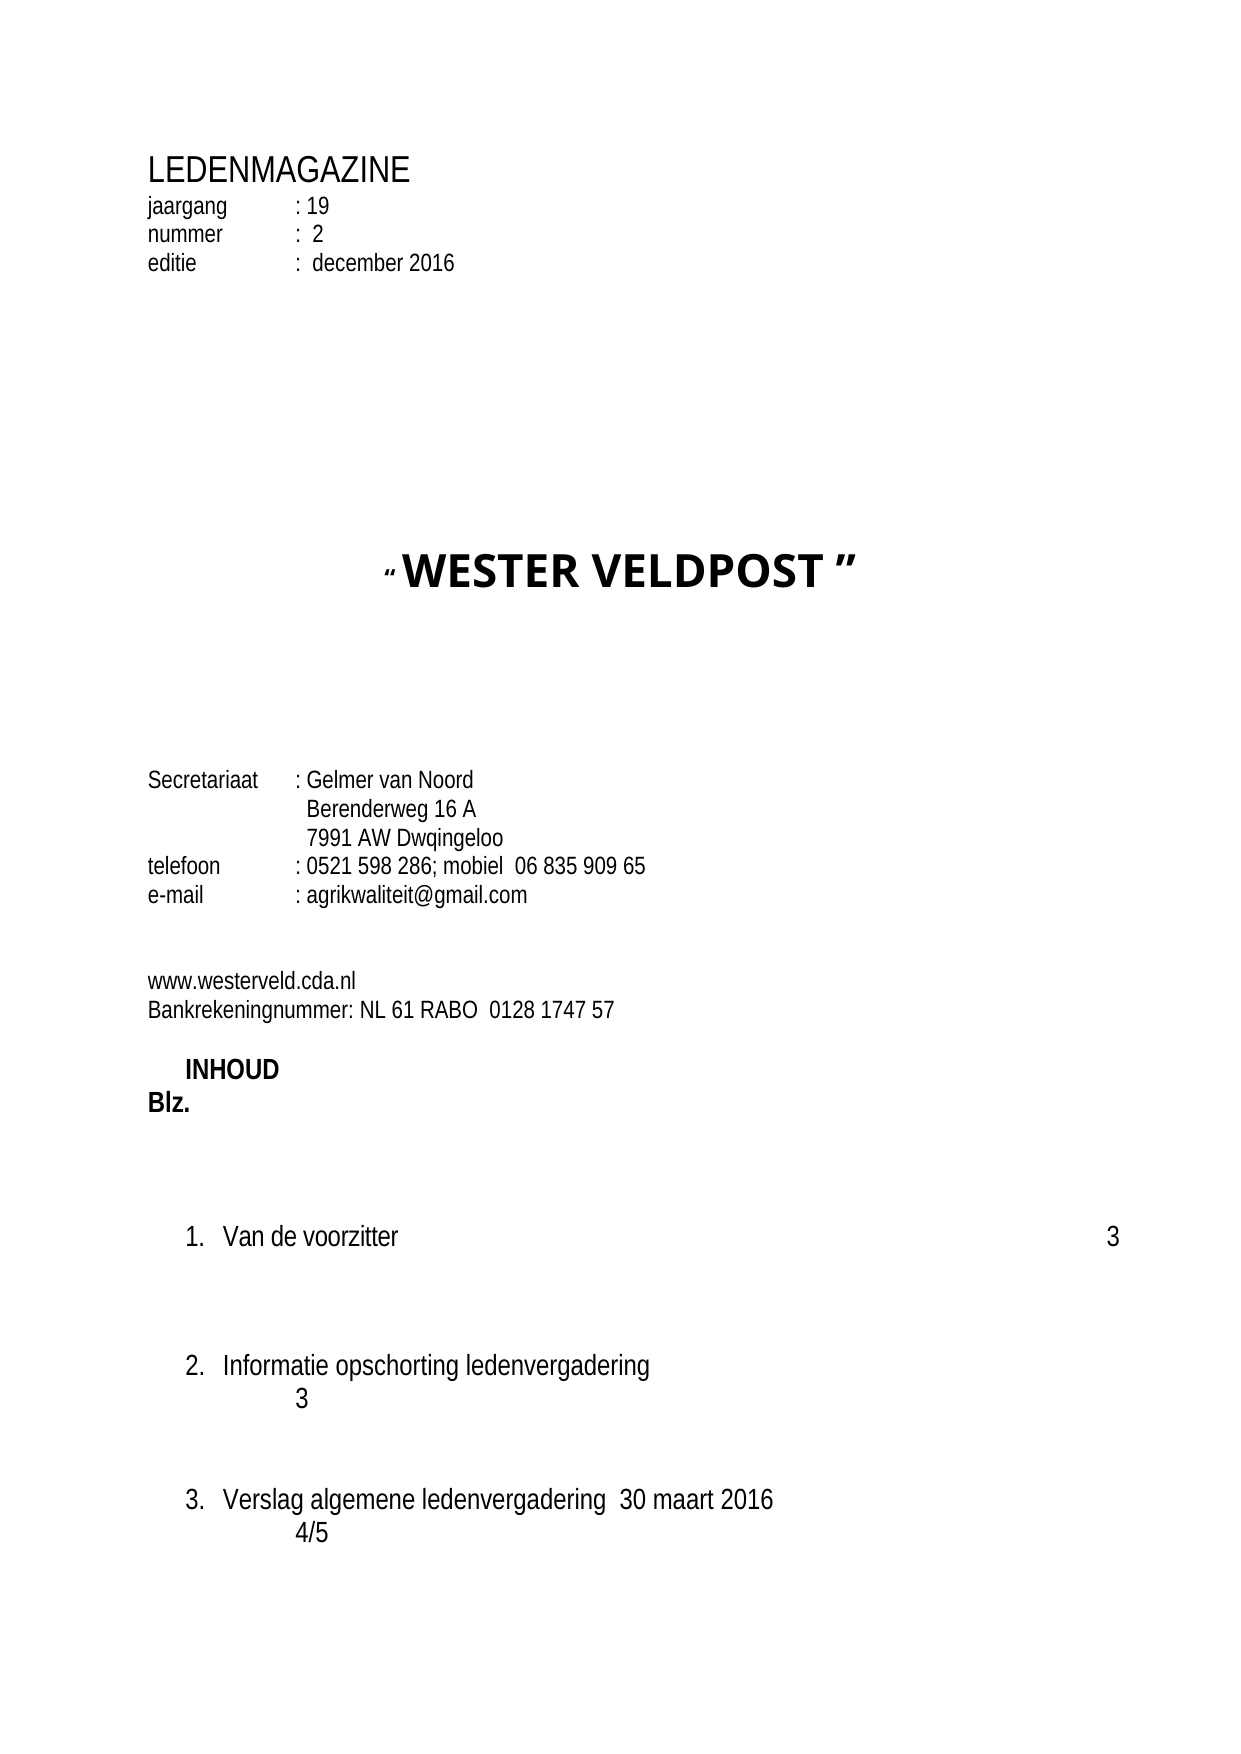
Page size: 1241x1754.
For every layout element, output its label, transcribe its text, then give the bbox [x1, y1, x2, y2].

text jaargang : 19 [148, 191, 1093, 219]
text INHOUD Blz. [148, 1052, 1093, 1119]
text telefoon : 0521 598 286; mobiel 06 835 909 65 [148, 851, 1093, 880]
text “ WESTER VELDPOST ” [148, 538, 1093, 601]
text nummer : 2 [148, 219, 1093, 248]
text Secretariaat : Gelmer van Noord [148, 765, 1093, 794]
list Verslag algemene ledenvergadering 30 maart 2016 4/5 [185, 1482, 1093, 1549]
text e-mail : agrikwaliteit@gmail.com [148, 880, 1093, 909]
list Van de voorzitter 3 [185, 1219, 1240, 1286]
text editie : december 2016 [148, 248, 1093, 277]
list Informatie opschorting ledenvergadering 3 [185, 1348, 1093, 1415]
text www.westerveld.cda.nl [148, 966, 1093, 994]
text Bankrekeningnummer: NL 61 RABO 0128 1747 57 [148, 994, 1093, 1023]
text LEDENMAGAZINE [148, 148, 1093, 191]
text 7991 AW Dwqingeloo [221, 823, 1093, 851]
text Berenderweg 16 A [221, 794, 1093, 823]
